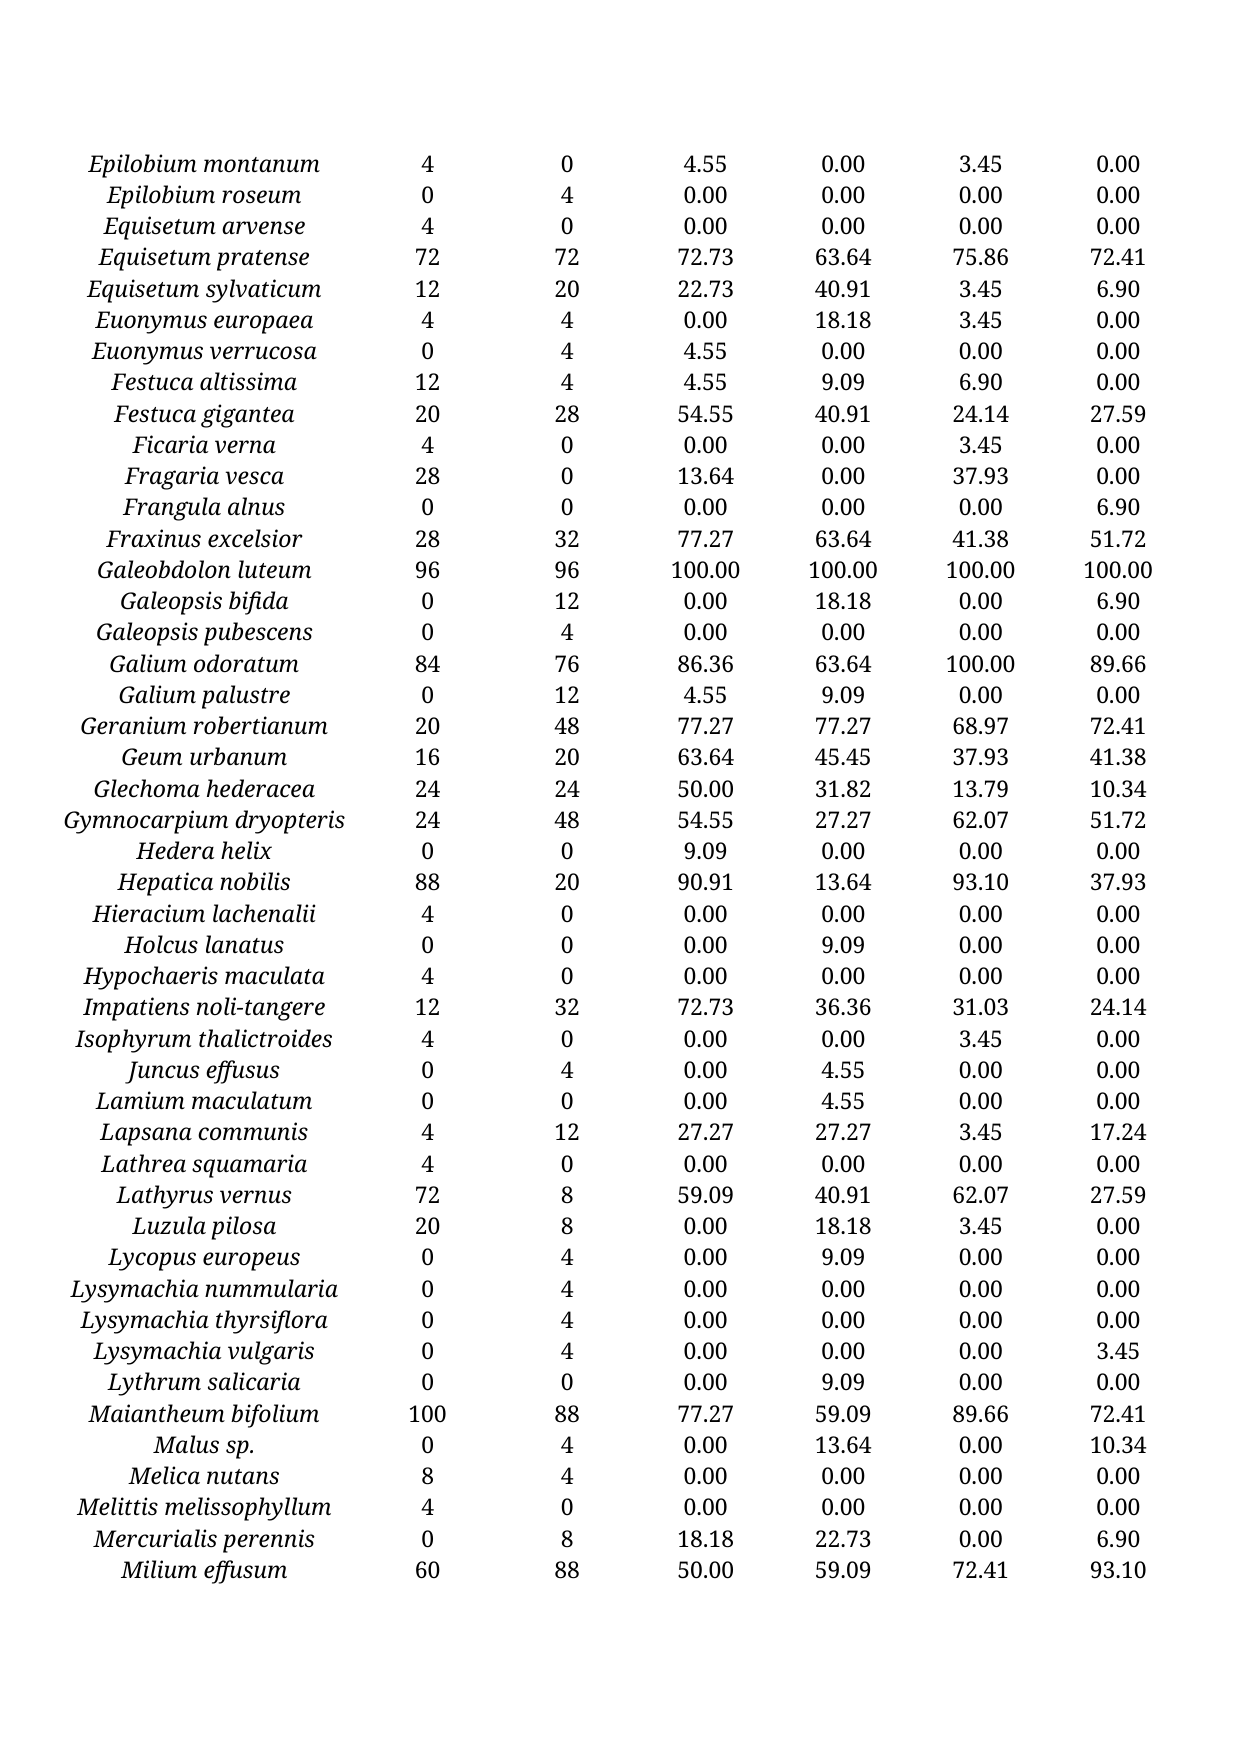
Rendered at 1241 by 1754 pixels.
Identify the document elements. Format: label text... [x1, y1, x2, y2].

table_cell 0 [497, 148, 637, 179]
table_cell 77.27 [637, 523, 774, 554]
table_cell 0.00 [637, 585, 774, 616]
table_cell 72 [358, 241, 497, 273]
table_cell 0.00 [637, 429, 774, 460]
table_cell 9.09 [774, 366, 912, 398]
table_cell 10.34 [1049, 1429, 1187, 1460]
table_cell 100 [358, 1398, 497, 1429]
table_cell Galium palustre [54, 679, 358, 710]
table_cell 0.00 [912, 179, 1049, 210]
table_cell 0.00 [774, 179, 912, 210]
table_cell 76 [497, 648, 637, 679]
table_cell 0 [358, 1241, 497, 1273]
table_cell 0.00 [637, 1085, 774, 1116]
table_cell 0.00 [774, 148, 912, 179]
table_cell 0.00 [912, 585, 1049, 616]
table_cell 4 [497, 1460, 637, 1491]
table_cell Hedera helix [54, 835, 358, 866]
table_cell 0.00 [912, 898, 1049, 929]
table_cell 24 [358, 773, 497, 804]
table_cell 24 [358, 804, 497, 835]
table_cell 77.27 [774, 710, 912, 741]
table_cell 4 [497, 179, 637, 210]
table_cell 0.00 [1049, 1491, 1187, 1523]
table_cell 59.09 [774, 1554, 912, 1585]
table_cell 60 [358, 1554, 497, 1585]
table_cell 0.00 [774, 898, 912, 929]
table_cell 90.91 [637, 866, 774, 898]
table_cell Fraxinus excelsior [54, 523, 358, 554]
table_cell 72.73 [637, 991, 774, 1023]
table_cell Epilobium roseum [54, 179, 358, 210]
table_cell 0.00 [774, 1148, 912, 1179]
table_cell 100.00 [637, 554, 774, 585]
table_cell 3.45 [912, 1023, 1049, 1054]
table_cell 18.18 [774, 304, 912, 335]
table_cell 0.00 [912, 1304, 1049, 1335]
table_cell Frangula alnus [54, 491, 358, 523]
table_cell 28 [497, 398, 637, 429]
table_cell 48 [497, 710, 637, 741]
table_cell 10.34 [1049, 773, 1187, 804]
table_cell 28 [358, 523, 497, 554]
table_cell 72.41 [1049, 710, 1187, 741]
table_cell 63.64 [774, 523, 912, 554]
table_cell Galeopsis pubescens [54, 616, 358, 648]
table_cell 4.55 [637, 366, 774, 398]
table_cell 0.00 [637, 1273, 774, 1304]
table_cell 12 [358, 991, 497, 1023]
table_cell 41.38 [912, 523, 1049, 554]
table_cell 3.45 [912, 429, 1049, 460]
table_cell 0.00 [637, 1241, 774, 1273]
table_cell 0.00 [912, 616, 1049, 648]
table_cell 0.00 [912, 1523, 1049, 1554]
table_cell 0.00 [1049, 1460, 1187, 1491]
table_cell 4 [358, 148, 497, 179]
table_cell 62.07 [912, 804, 1049, 835]
table_cell 0.00 [637, 898, 774, 929]
table_cell Epilobium montanum [54, 148, 358, 179]
table_cell 31.03 [912, 991, 1049, 1023]
table_cell 0 [358, 585, 497, 616]
table_cell Melittis melissophyllum [54, 1491, 358, 1523]
table_cell Hepatica nobilis [54, 866, 358, 898]
table_cell 0 [497, 1148, 637, 1179]
table_cell 75.86 [912, 241, 1049, 273]
table_cell 9.09 [774, 679, 912, 710]
table_cell 9.09 [774, 1241, 912, 1273]
table_cell 0.00 [637, 1304, 774, 1335]
table_cell 4 [358, 304, 497, 335]
table_cell Mercurialis perennis [54, 1523, 358, 1554]
table_cell 37.93 [912, 741, 1049, 773]
table_cell 63.64 [637, 741, 774, 773]
table_cell 4 [497, 1273, 637, 1304]
table_cell Lythrum salicaria [54, 1366, 358, 1398]
table_cell 36.36 [774, 991, 912, 1023]
table_cell 0.00 [1049, 1366, 1187, 1398]
table_cell Festuca gigantea [54, 398, 358, 429]
table_cell 3.45 [912, 1116, 1049, 1148]
table_cell 22.73 [774, 1523, 912, 1554]
table_cell 0.00 [1049, 929, 1187, 960]
table_cell 8 [358, 1460, 497, 1491]
table_cell 0 [358, 616, 497, 648]
table_cell 72.41 [912, 1554, 1049, 1585]
table_cell 0 [497, 491, 637, 523]
table_cell 0.00 [637, 1023, 774, 1054]
table_cell 0.00 [637, 616, 774, 648]
table_cell 0.00 [912, 960, 1049, 991]
table_cell 0.00 [912, 1241, 1049, 1273]
table_cell Isophyrum thalictroides [54, 1023, 358, 1054]
table_cell 0.00 [1049, 1023, 1187, 1054]
table_cell 0.00 [1049, 1054, 1187, 1085]
table_cell Euonymus verrucosa [54, 335, 358, 366]
table_cell 8 [497, 1179, 637, 1210]
table_cell 0.00 [774, 491, 912, 523]
table_cell 88 [358, 866, 497, 898]
table_cell Maiantheum bifolium [54, 1398, 358, 1429]
table_cell Geranium robertianum [54, 710, 358, 741]
table_cell 0.00 [774, 1460, 912, 1491]
table_cell 0 [497, 460, 637, 491]
table_cell 0.00 [1049, 304, 1187, 335]
table_cell 24.14 [912, 398, 1049, 429]
table_cell 88 [497, 1554, 637, 1585]
table_cell 0.00 [637, 1429, 774, 1460]
table_cell 4 [497, 1054, 637, 1085]
table_cell 6.90 [912, 366, 1049, 398]
table_cell 20 [497, 741, 637, 773]
table_cell 41.38 [1049, 741, 1187, 773]
table_cell 32 [497, 523, 637, 554]
table_cell 0.00 [912, 835, 1049, 866]
table_cell 0.00 [774, 960, 912, 991]
table_cell Melica nutans [54, 1460, 358, 1491]
table_cell 24 [497, 773, 637, 804]
table_cell 4 [497, 1335, 637, 1366]
table_cell 0 [497, 1085, 637, 1116]
table_cell 100.00 [1049, 554, 1187, 585]
table_cell 0.00 [912, 1054, 1049, 1085]
table_cell 16 [358, 741, 497, 773]
table_cell 0 [358, 1054, 497, 1085]
table_cell 0.00 [637, 1491, 774, 1523]
table_cell 0.00 [1049, 1273, 1187, 1304]
table_cell 63.64 [774, 648, 912, 679]
table_cell 6.90 [1049, 1523, 1187, 1554]
table_cell 72 [497, 241, 637, 273]
table_cell 27.27 [774, 804, 912, 835]
table_cell 0.00 [912, 1085, 1049, 1116]
table_cell Hypochaeris maculata [54, 960, 358, 991]
table_cell Festuca altissima [54, 366, 358, 398]
table_cell Equisetum arvense [54, 210, 358, 241]
table_cell Lycopus europeus [54, 1241, 358, 1273]
table_cell 0.00 [912, 1429, 1049, 1460]
table_cell 0.00 [912, 210, 1049, 241]
table_cell Lysymachia nummularia [54, 1273, 358, 1304]
table_cell 20 [497, 273, 637, 304]
table_cell 0.00 [774, 210, 912, 241]
table_cell 0.00 [1049, 210, 1187, 241]
table_cell 0 [358, 1429, 497, 1460]
table_cell 12 [358, 273, 497, 304]
table_cell 0.00 [637, 304, 774, 335]
table_cell 68.97 [912, 710, 1049, 741]
table_cell 18.18 [774, 1210, 912, 1241]
table_cell 12 [497, 679, 637, 710]
table_cell 0.00 [774, 1304, 912, 1335]
table_cell 40.91 [774, 1179, 912, 1210]
table_cell 0 [497, 1023, 637, 1054]
table_cell 0.00 [637, 1148, 774, 1179]
table_cell 0.00 [912, 929, 1049, 960]
table_cell 0.00 [912, 1335, 1049, 1366]
table_cell 0.00 [774, 1335, 912, 1366]
table_cell 0 [358, 835, 497, 866]
table_cell 59.09 [637, 1179, 774, 1210]
table_cell 20 [497, 866, 637, 898]
table_cell 0 [497, 210, 637, 241]
table_cell 89.66 [912, 1398, 1049, 1429]
table_cell 0.00 [1049, 1304, 1187, 1335]
table_cell 0.00 [1049, 960, 1187, 991]
table_cell 0 [358, 1085, 497, 1116]
table_cell 59.09 [774, 1398, 912, 1429]
table_cell 0 [497, 929, 637, 960]
table_cell 17.24 [1049, 1116, 1187, 1148]
table_cell 0 [358, 679, 497, 710]
table_cell 9.09 [774, 929, 912, 960]
table_cell Equisetum sylvaticum [54, 273, 358, 304]
table_cell 0.00 [1049, 1085, 1187, 1116]
table_cell 89.66 [1049, 648, 1187, 679]
table_cell 0.00 [912, 491, 1049, 523]
table_cell 12 [358, 366, 497, 398]
table_cell 18.18 [637, 1523, 774, 1554]
table_cell 4 [358, 210, 497, 241]
table_cell 8 [497, 1210, 637, 1241]
table_cell 77.27 [637, 1398, 774, 1429]
table_cell Lathyrus vernus [54, 1179, 358, 1210]
table_cell 0.00 [912, 335, 1049, 366]
table_cell Milium effusum [54, 1554, 358, 1585]
table_cell 0.00 [637, 1054, 774, 1085]
table_cell 0.00 [912, 679, 1049, 710]
table_cell 0.00 [774, 429, 912, 460]
table_cell 0.00 [774, 616, 912, 648]
table_cell 27.59 [1049, 1179, 1187, 1210]
table_cell 0.00 [1049, 616, 1187, 648]
table_cell 0 [497, 429, 637, 460]
table_cell 0.00 [912, 1273, 1049, 1304]
table_cell 6.90 [1049, 585, 1187, 616]
table_cell 4 [497, 1304, 637, 1335]
table_cell 27.27 [774, 1116, 912, 1148]
table_cell 4.55 [637, 335, 774, 366]
table_cell 0.00 [774, 335, 912, 366]
table_cell 0.00 [637, 1366, 774, 1398]
table_cell 100.00 [912, 554, 1049, 585]
table_cell 0 [497, 835, 637, 866]
table_cell 0.00 [1049, 335, 1187, 366]
table_cell 50.00 [637, 773, 774, 804]
table_cell Fragaria vesca [54, 460, 358, 491]
table_cell 0.00 [774, 1273, 912, 1304]
table_cell 0.00 [1049, 179, 1187, 210]
table_cell 40.91 [774, 398, 912, 429]
table_cell 4 [358, 1491, 497, 1523]
table_cell Hieracium lachenalii [54, 898, 358, 929]
table_cell Lysymachia vulgaris [54, 1335, 358, 1366]
table_cell 54.55 [637, 804, 774, 835]
table_cell 4.55 [637, 148, 774, 179]
table_cell 0 [497, 898, 637, 929]
table_cell 6.90 [1049, 273, 1187, 304]
table_cell 4 [358, 429, 497, 460]
table_cell 27.27 [637, 1116, 774, 1148]
table_cell 0 [358, 335, 497, 366]
table_cell Galeopsis bifida [54, 585, 358, 616]
table_cell 0.00 [1049, 835, 1187, 866]
table_cell 20 [358, 1210, 497, 1241]
table_cell 0.00 [637, 491, 774, 523]
table_cell 0.00 [912, 1148, 1049, 1179]
table_cell 0 [358, 179, 497, 210]
table_cell Gymnocarpium dryopteris [54, 804, 358, 835]
table_cell 86.36 [637, 648, 774, 679]
table_cell 0 [497, 1491, 637, 1523]
table_cell 12 [497, 585, 637, 616]
table_cell 4 [358, 898, 497, 929]
table_cell 0 [358, 1273, 497, 1304]
table_cell 77.27 [637, 710, 774, 741]
table_cell Lapsana communis [54, 1116, 358, 1148]
table_cell 3.45 [1049, 1335, 1187, 1366]
table_cell 4.55 [637, 679, 774, 710]
table_cell 96 [358, 554, 497, 585]
table_cell 13.79 [912, 773, 1049, 804]
table_cell 4 [358, 1148, 497, 1179]
table_cell 0.00 [637, 1335, 774, 1366]
table_cell Lathrea squamaria [54, 1148, 358, 1179]
table_cell 4 [358, 1116, 497, 1148]
table_cell 0 [497, 1366, 637, 1398]
table_cell Galium odoratum [54, 648, 358, 679]
table_cell 4.55 [774, 1054, 912, 1085]
table_cell Lysymachia thyrsiflora [54, 1304, 358, 1335]
table_cell 0 [358, 929, 497, 960]
table_cell 0 [358, 1335, 497, 1366]
table_cell 0.00 [1049, 1241, 1187, 1273]
table_cell 20 [358, 398, 497, 429]
table_cell 3.45 [912, 273, 1049, 304]
table_cell 0.00 [1049, 1210, 1187, 1241]
table_cell Euonymus europaea [54, 304, 358, 335]
table_cell 0.00 [912, 1460, 1049, 1491]
table_cell 0.00 [774, 1023, 912, 1054]
table_cell 22.73 [637, 273, 774, 304]
table_cell Galeobdolon luteum [54, 554, 358, 585]
table_cell 0.00 [774, 1491, 912, 1523]
table_cell 4.55 [774, 1085, 912, 1116]
table_cell 27.59 [1049, 398, 1187, 429]
table_cell 4 [497, 616, 637, 648]
table_cell 6.90 [1049, 491, 1187, 523]
table_cell 4 [497, 1429, 637, 1460]
table_cell 93.10 [912, 866, 1049, 898]
table_cell 0 [358, 1523, 497, 1554]
table_cell 13.64 [637, 460, 774, 491]
table_cell 3.45 [912, 148, 1049, 179]
table_cell 0.00 [1049, 460, 1187, 491]
table_cell 51.72 [1049, 804, 1187, 835]
table_cell 28 [358, 460, 497, 491]
table_cell 40.91 [774, 273, 912, 304]
table_cell 0.00 [774, 460, 912, 491]
table_cell 0.00 [637, 1460, 774, 1491]
table_cell 72.41 [1049, 1398, 1187, 1429]
table_cell 0.00 [637, 960, 774, 991]
table_cell 0.00 [1049, 1148, 1187, 1179]
table_cell 0.00 [1049, 148, 1187, 179]
table_cell 4 [497, 335, 637, 366]
table_cell 9.09 [637, 835, 774, 866]
table_cell 0.00 [637, 210, 774, 241]
table_cell 45.45 [774, 741, 912, 773]
table_cell Juncus effusus [54, 1054, 358, 1085]
table_cell 0.00 [1049, 679, 1187, 710]
table_cell 0 [497, 960, 637, 991]
table_cell Lamium maculatum [54, 1085, 358, 1116]
table_cell 32 [497, 991, 637, 1023]
table_cell 0 [358, 1304, 497, 1335]
table_cell 4 [358, 1023, 497, 1054]
table_cell 3.45 [912, 304, 1049, 335]
table_cell 93.10 [1049, 1554, 1187, 1585]
table_cell Malus sp. [54, 1429, 358, 1460]
table_cell 50.00 [637, 1554, 774, 1585]
table_cell Equisetum pratense [54, 241, 358, 273]
table_cell 48 [497, 804, 637, 835]
table_cell 100.00 [912, 648, 1049, 679]
table_cell 72.41 [1049, 241, 1187, 273]
table_cell 24.14 [1049, 991, 1187, 1023]
table_cell 0.00 [912, 1366, 1049, 1398]
table_cell 12 [497, 1116, 637, 1148]
table_cell Luzula pilosa [54, 1210, 358, 1241]
table_cell Ficaria verna [54, 429, 358, 460]
table_cell 4 [497, 1241, 637, 1273]
table_cell 0.00 [1049, 366, 1187, 398]
table_cell 72.73 [637, 241, 774, 273]
table_cell 84 [358, 648, 497, 679]
table_cell 0.00 [774, 835, 912, 866]
table_cell Impatiens noli-tangere [54, 991, 358, 1023]
table_cell 3.45 [912, 1210, 1049, 1241]
table_cell 18.18 [774, 585, 912, 616]
table_cell 37.93 [1049, 866, 1187, 898]
table_cell 8 [497, 1523, 637, 1554]
table_cell 13.64 [774, 1429, 912, 1460]
table_cell 0.00 [1049, 429, 1187, 460]
table_cell Glechoma hederacea [54, 773, 358, 804]
table_cell 96 [497, 554, 637, 585]
table_cell 51.72 [1049, 523, 1187, 554]
table_cell 20 [358, 710, 497, 741]
table_cell Geum urbanum [54, 741, 358, 773]
table_cell 0.00 [912, 1491, 1049, 1523]
table_cell 88 [497, 1398, 637, 1429]
table_cell 13.64 [774, 866, 912, 898]
table_cell 0.00 [637, 929, 774, 960]
table_cell 37.93 [912, 460, 1049, 491]
table_cell 0 [358, 1366, 497, 1398]
table_cell 9.09 [774, 1366, 912, 1398]
table_cell 63.64 [774, 241, 912, 273]
table_cell 62.07 [912, 1179, 1049, 1210]
table_cell 0 [358, 491, 497, 523]
table_cell 54.55 [637, 398, 774, 429]
table_cell 4 [358, 960, 497, 991]
table_cell Holcus lanatus [54, 929, 358, 960]
table_cell 4 [497, 366, 637, 398]
table_cell 100.00 [774, 554, 912, 585]
table_cell 72 [358, 1179, 497, 1210]
table_cell 0.00 [1049, 898, 1187, 929]
table_cell 0.00 [637, 1210, 774, 1241]
table_cell 31.82 [774, 773, 912, 804]
table_cell 0.00 [637, 179, 774, 210]
table_cell 4 [497, 304, 637, 335]
